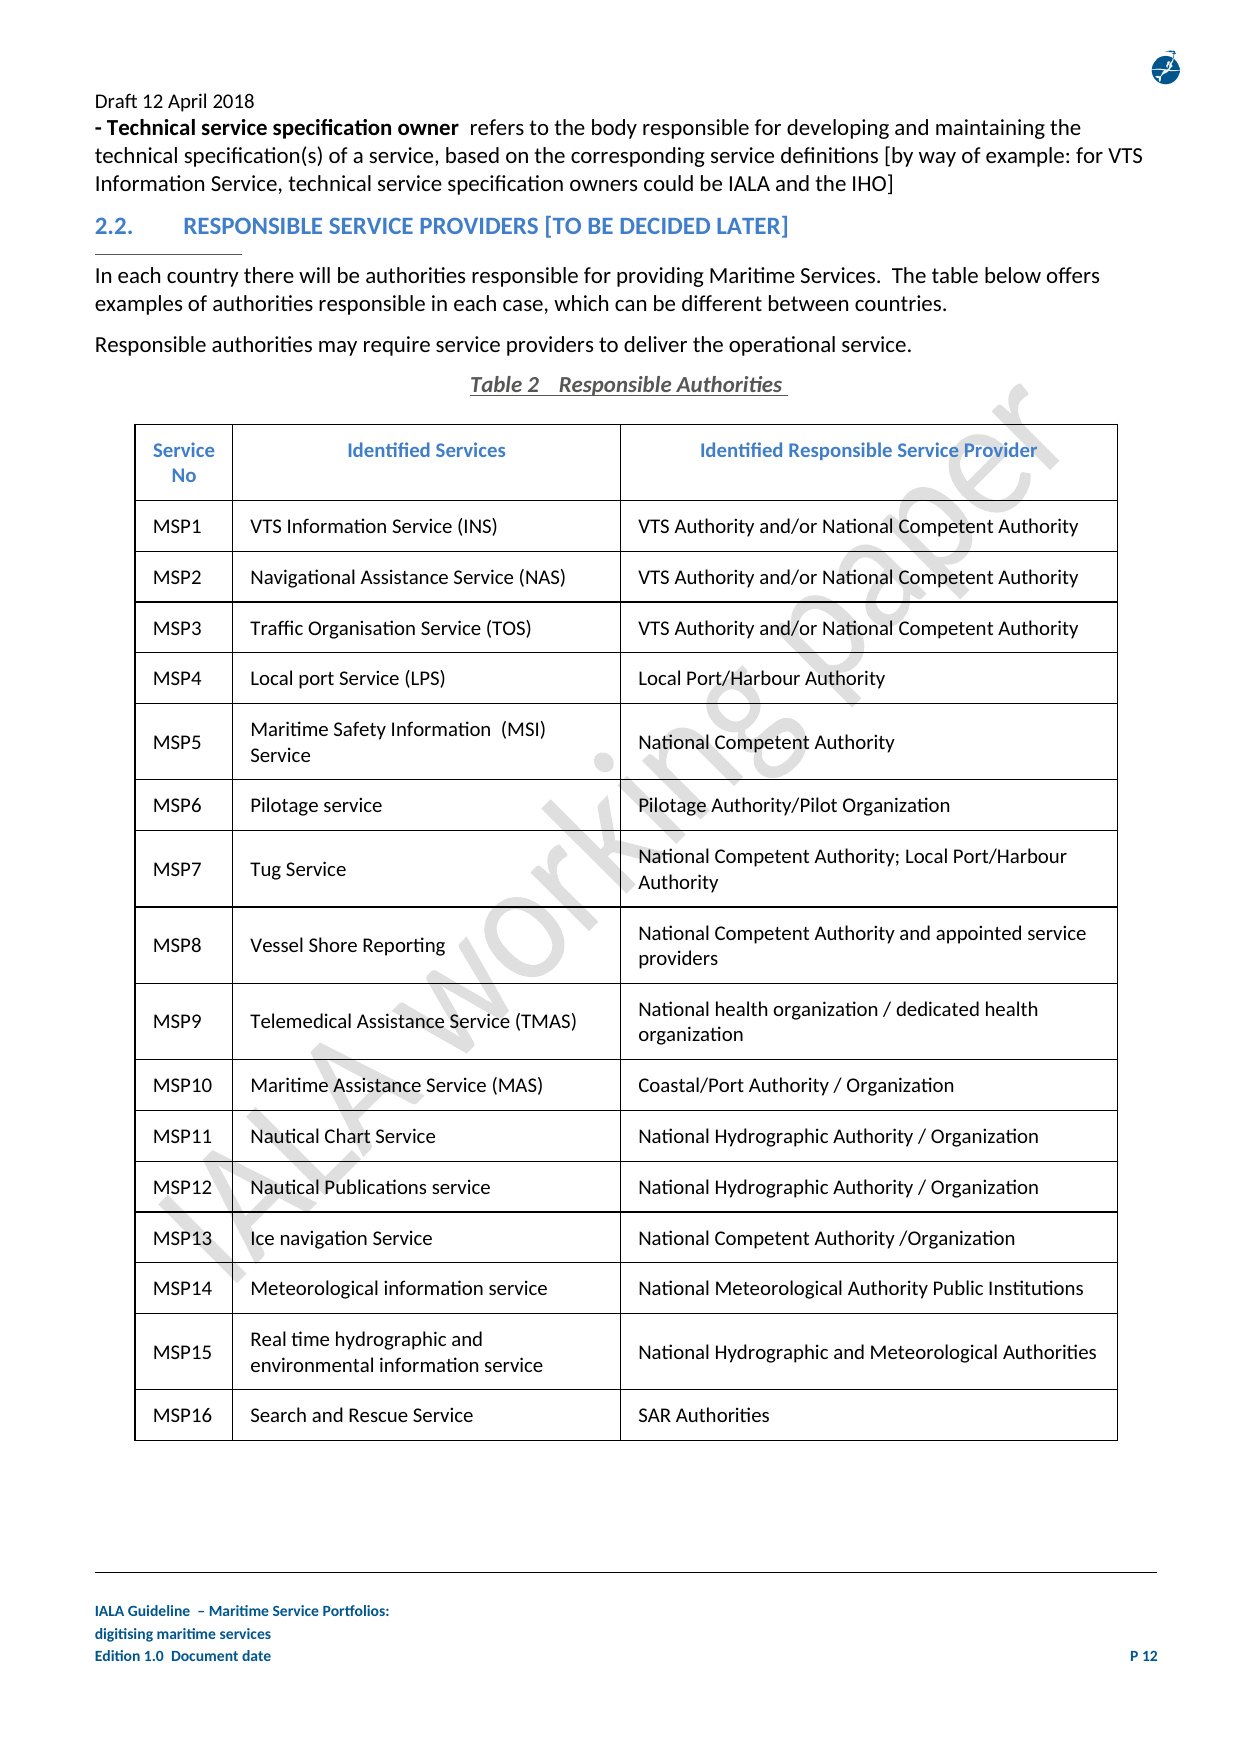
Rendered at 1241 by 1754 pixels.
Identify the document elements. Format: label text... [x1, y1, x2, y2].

table_cell VTS Authority and/or National Competent Authority [621, 552, 1117, 601]
table_cell Coastal/Port Authority / Organization [621, 1060, 1117, 1110]
table_cell MSP1 [136, 501, 232, 551]
table_cell Ice navigation Service [233, 1213, 620, 1262]
table_cell MSP11 [136, 1111, 232, 1161]
table_cell National Competent Authority /Organization [621, 1213, 1117, 1262]
picture [1120, 0, 1239, 119]
table_cell MSP7 [136, 831, 232, 906]
table_cell Telemedical Assistance Service (TMAS) [233, 984, 620, 1059]
table_cell Maritime Assistance Service (MAS) [233, 1060, 620, 1110]
table_cell MSP8 [136, 908, 232, 983]
text Responsible authorities may require service providers to deliver the operational service. [94, 330, 1157, 358]
table_cell VTS Authority and/or National Competent Authority [621, 501, 1117, 551]
table_cell MSP14 [136, 1263, 232, 1313]
table_cell MSP4 [136, 653, 232, 703]
subtitle Responsible service providers [to be decided later] [94, 210, 1157, 241]
table_cell National Hydrographic Authority / Organization [621, 1111, 1117, 1161]
table_cell National Hydrographic Authority / Organization [621, 1162, 1117, 1211]
table_cell Local Port/Harbour Authority [621, 653, 1117, 703]
table_cell MSP3 [136, 603, 232, 652]
table_header Service No [136, 425, 232, 500]
table_cell Local port Service (LPS) [233, 653, 620, 703]
text In each country there will be authorities responsible for providing Maritime Services. The table below offers examples of authorities responsible in each case, which can be different between countries. [94, 261, 1157, 317]
table_cell National Meteorological Authority Public Institutions [621, 1263, 1117, 1313]
table_cell Vessel Shore Reporting [233, 908, 620, 983]
table_cell Tug Service [233, 831, 620, 906]
table_cell Maritime Safety Information (MSI) Service [233, 704, 620, 779]
table_cell MSP2 [136, 552, 232, 601]
table_cell Search and Rescue Service [233, 1390, 620, 1440]
table_cell Nautical Publications service [233, 1162, 620, 1211]
table_cell Meteorological information service [233, 1263, 620, 1313]
table_cell Pilotage Authority/Pilot Organization [621, 780, 1117, 830]
table_cell MSP13 [136, 1213, 232, 1262]
table_cell MSP12 [136, 1162, 232, 1211]
table_header Identified Responsible Service Provider [621, 425, 1117, 500]
table_cell Navigational Assistance Service (NAS) [233, 552, 620, 601]
table_cell National Competent Authority [621, 704, 1117, 779]
table_cell MSP6 [136, 780, 232, 830]
table_cell MSP16 [136, 1390, 232, 1440]
table_cell SAR Authorities [621, 1390, 1117, 1440]
table_cell Pilotage service [233, 780, 620, 830]
table_cell National health organization / dedicated health organization [621, 984, 1117, 1059]
table_cell MSP9 [136, 984, 232, 1059]
table_cell VTS Information Service (INS) [233, 501, 620, 551]
table_cell Real time hydrographic and environmental information service [233, 1314, 620, 1389]
text - Technical service specification owner refers to the body responsible for developing and maintaining the technical specification(s) of a service, based on the corresponding service definitions [by way of example: for VTS Information Service, technical service specification owners could be IALA and the IHO] [94, 113, 1157, 198]
table_cell National Competent Authority and appointed service providers [621, 908, 1117, 983]
table_cell National Hydrographic and Meteorological Authorities [621, 1314, 1117, 1389]
table_cell National Competent Authority; Local Port/Harbour Authority [621, 831, 1117, 906]
table_cell MSP10 [136, 1060, 232, 1110]
table_cell MSP15 [136, 1314, 232, 1389]
text Responsible Authorities [94, 371, 1157, 398]
table_cell Traffic Organisation Service (TOS) [233, 603, 620, 652]
table_cell VTS Authority and/or National Competent Authority [621, 603, 1117, 652]
table_header Identified Services [233, 425, 620, 500]
table_cell MSP5 [136, 704, 232, 779]
table_cell Nautical Chart Service [233, 1111, 620, 1161]
